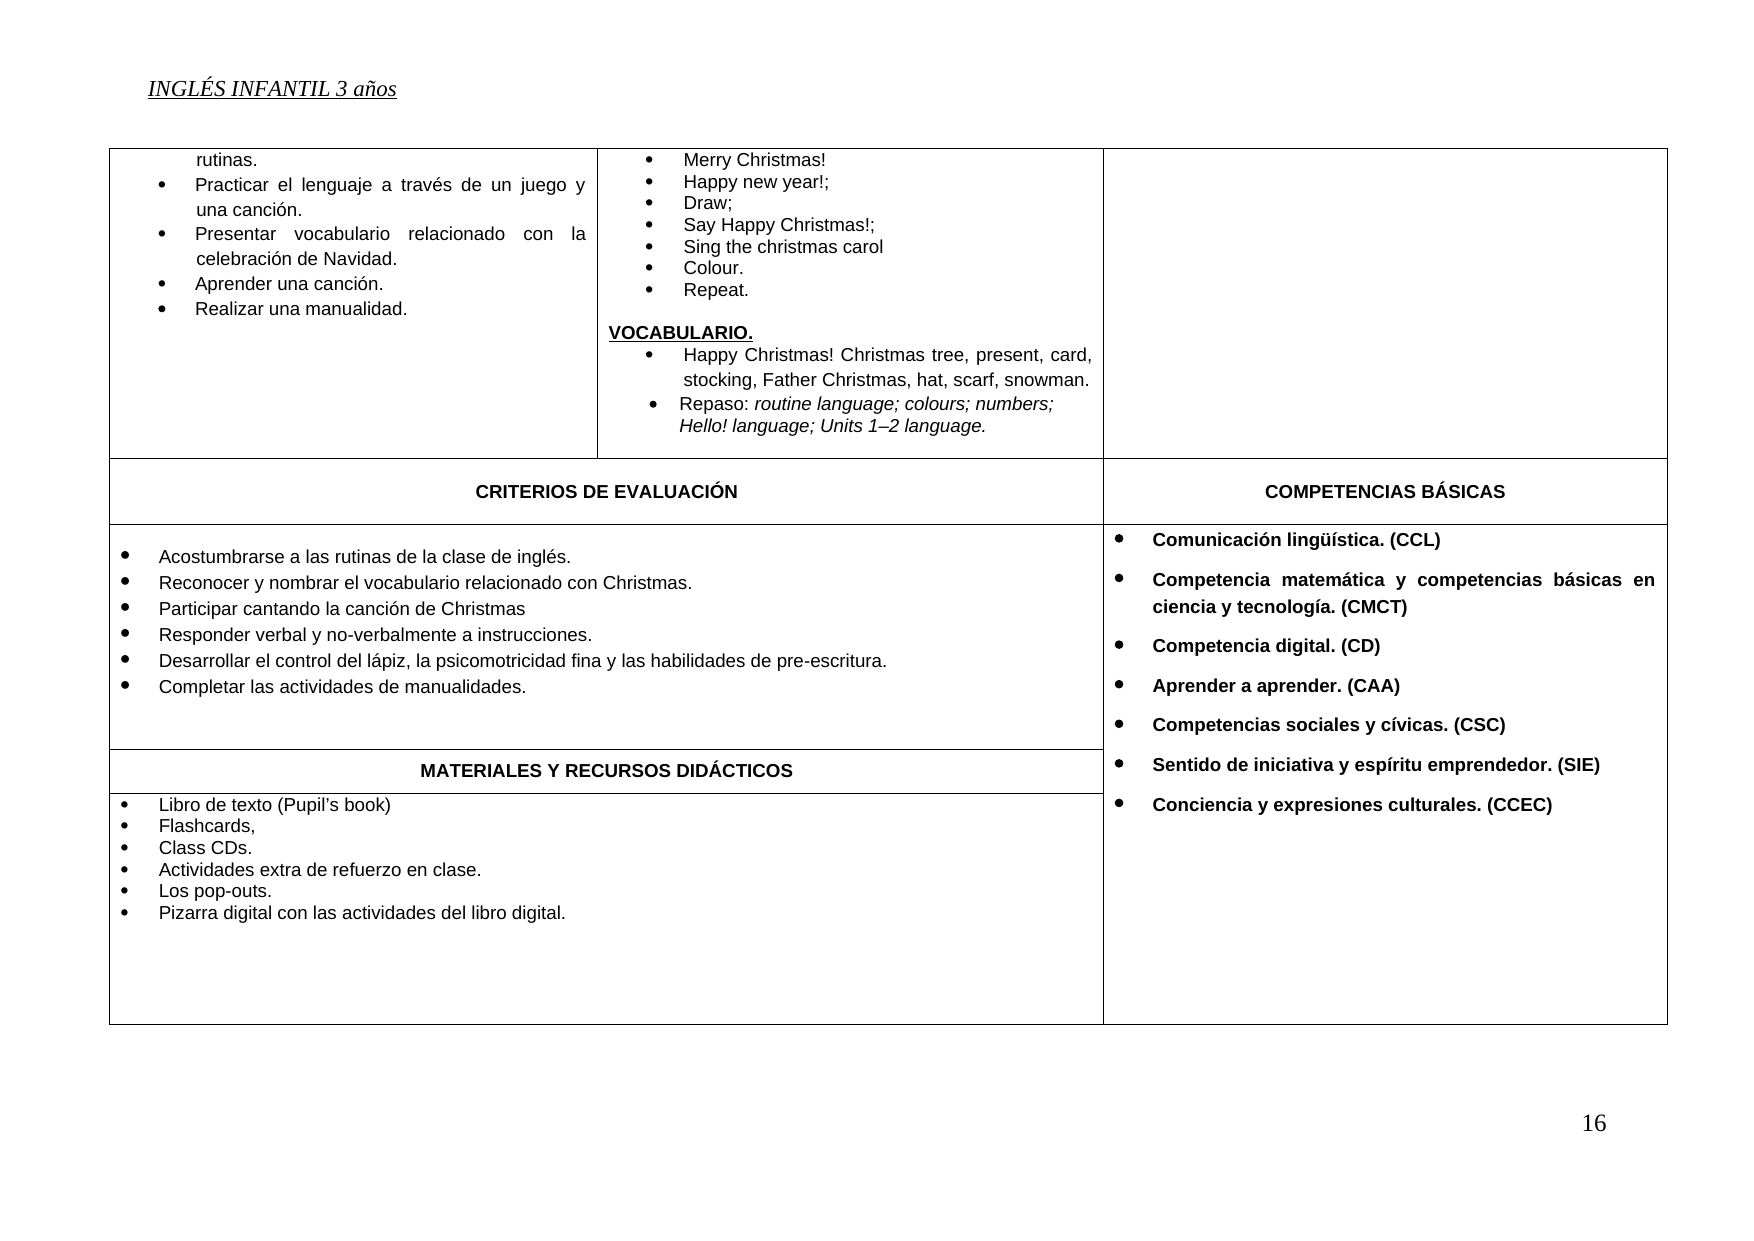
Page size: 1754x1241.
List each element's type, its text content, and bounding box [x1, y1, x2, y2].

table_cell Comunicación lingüística. (CCL) Competencia matemática y competencias básicas en ciencia y tecnología. (CMCT) Competencia digital. (CD) Aprender a aprender. (CAA) Competencias sociales y cívicas. (CSC) Sentido de iniciativa y espíritu emprendedor. (SIE) Conciencia y expresiones culturales. (CCEC) [1104, 525, 1667, 1024]
table_cell Libro de texto (Pupil’s book) Flashcards, Class CDs. Actividades extra de refuerzo en clase. Los pop-outs. Pizarra digital con las actividades del libro digital. [110, 794, 1103, 1024]
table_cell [110, 149, 597, 458]
table_cell Acostumbrarse a las rutinas de la clase de inglés. Reconocer y nombrar el vocabulario relacionado con Christmas. Participar cantando la canción de Christmas Responder verbal y no-verbalmente a instrucciones. Desarrollar el control del lápiz, la psicomotricidad fina y las habilidades de pre-escritura. Completar las actividades de manualidades. [110, 525, 1103, 749]
table_cell MATERIALES Y RECURSOS DIDÁCTICOS [110, 750, 1103, 792]
table_cell COMPETENCIAS BÁSICAS [1104, 459, 1667, 524]
table_cell [1104, 149, 1667, 458]
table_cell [598, 149, 1103, 458]
table_cell CRITERIOS DE EVALUACIÓN [110, 459, 1103, 524]
